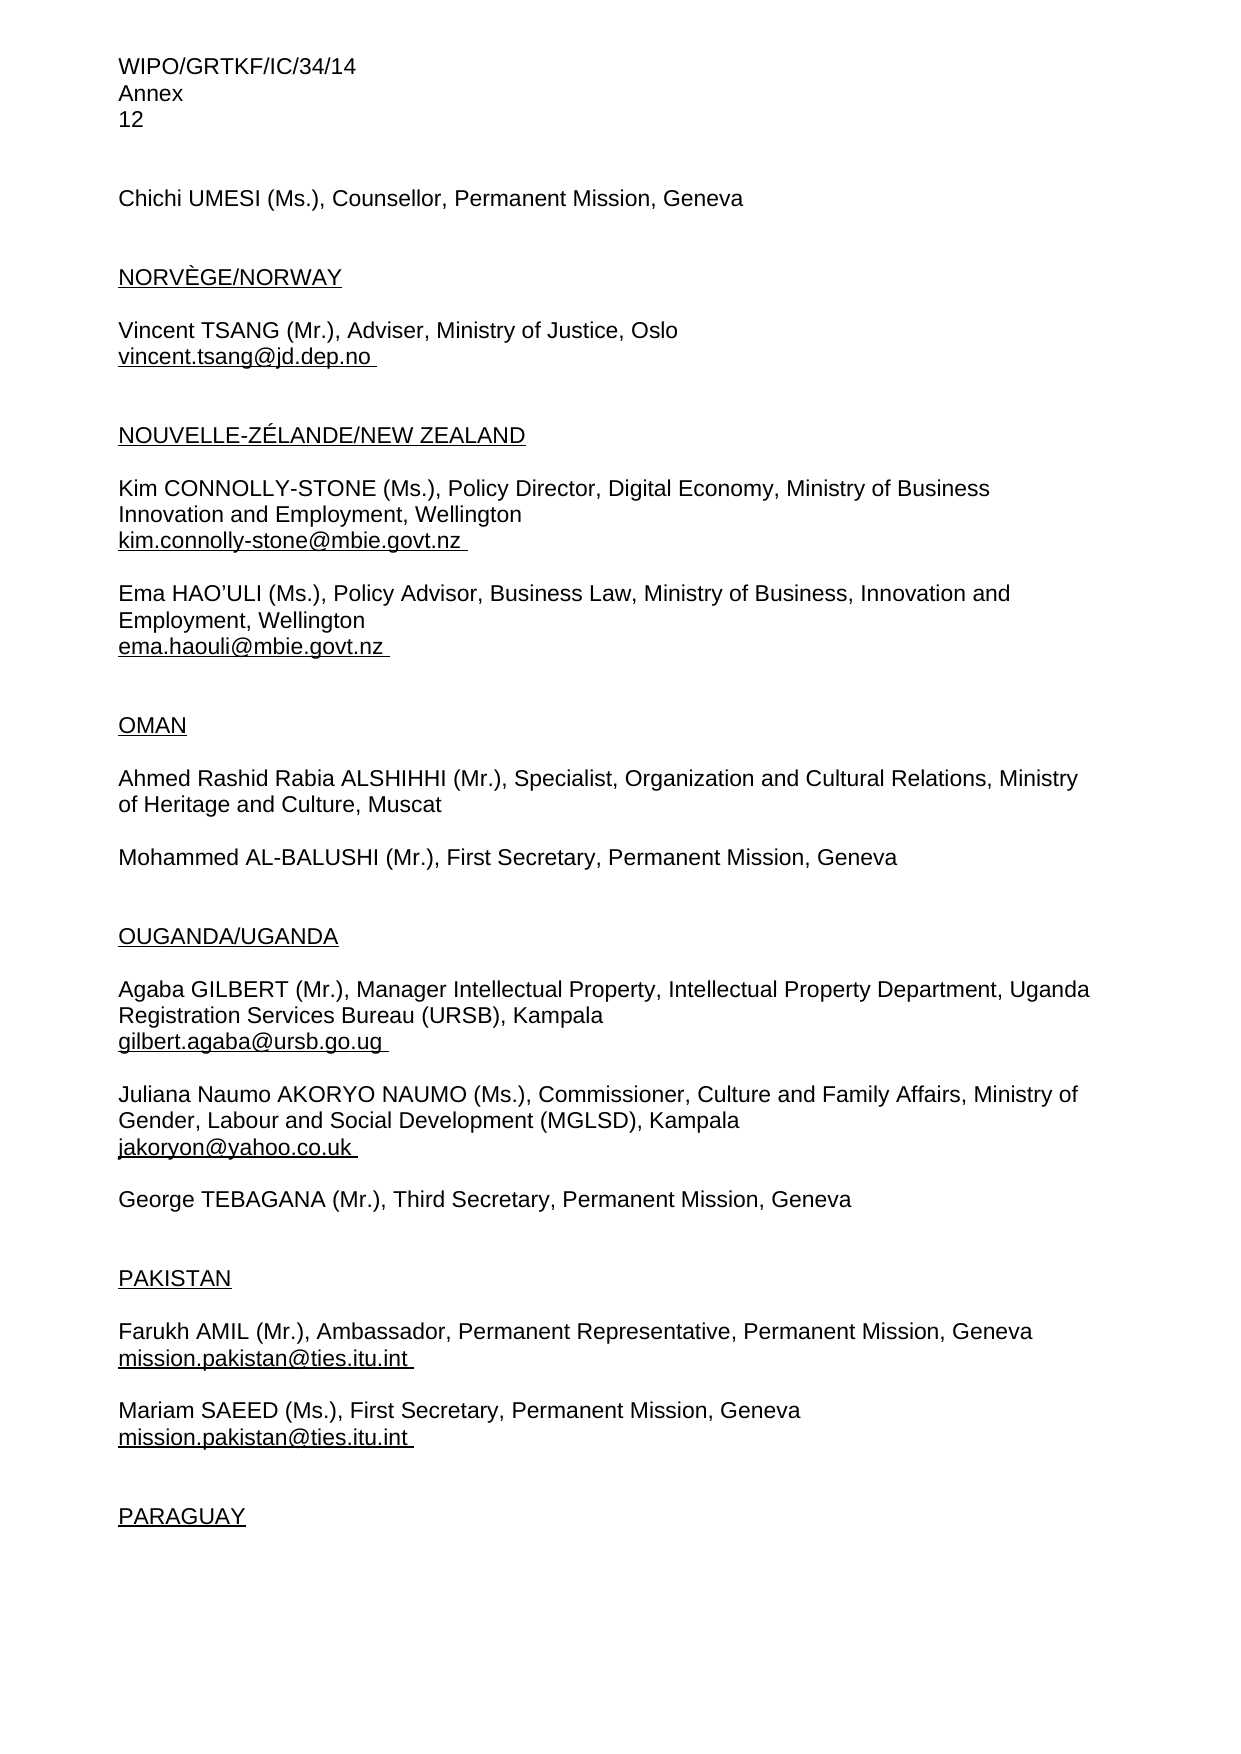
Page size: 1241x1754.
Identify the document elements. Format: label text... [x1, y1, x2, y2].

text Vincent TSANG (Mr.), Adviser, Ministry of Justice, Oslo [118, 317, 1092, 343]
text George TEBAGANA (Mr.), Third Secretary, Permanent Mission, Geneva [118, 1186, 1092, 1213]
text Juliana Naumo AKORYO NAUMO (Ms.), Commissioner, Culture and Family Affairs, Ministry of Gender, Labour and Social Development (MGLSD), Kampala [118, 1081, 1092, 1134]
text Farukh AMIL (Mr.), Ambassador, Permanent Representative, Permanent Mission, Geneva [118, 1318, 1092, 1344]
text jakoryon@yahoo.co.uk [118, 1134, 1092, 1160]
text mission.pakistan@ties.itu.int [118, 1344, 1092, 1371]
text kim.connolly-stone@mbie.govt.nz [118, 527, 1092, 554]
text Agaba GILBERT (Mr.), Manager Intellectual Property, Intellectual Property Department, Uganda Registration Services Bureau (URSB), Kampala [118, 976, 1092, 1028]
text PARAGUAY [118, 1503, 1092, 1529]
text Chichi UMESI (Ms.), Counsellor, Permanent Mission, Geneva [118, 185, 1092, 211]
text Ema HAO’ULI (Ms.), Policy Advisor, Business Law, Ministry of Business, Innovation and Employment, Wellington [118, 580, 1092, 633]
text NOUVELLE-ZÉLANDE/NEW ZEALAND [118, 422, 1092, 448]
text gilbert.agaba@ursb.go.ug [118, 1028, 1092, 1054]
text OMAN [118, 712, 1092, 738]
text ema.haouli@mbie.govt.nz [118, 633, 1092, 659]
text vincent.tsang@jd.dep.no [118, 343, 1092, 369]
text NORVÈGE/NORWAY [118, 264, 1092, 290]
text Ahmed Rashid Rabia ALSHIHHI (Mr.), Specialist, Organization and Cultural Relations, Ministry of Heritage and Culture, Muscat [118, 765, 1092, 817]
text Mohammed AL-BALUSHI (Mr.), First Secretary, Permanent Mission, Geneva [118, 844, 1092, 870]
text Mariam SAEED (Ms.), First Secretary, Permanent Mission, Geneva [118, 1397, 1092, 1423]
text mission.pakistan@ties.itu.int [118, 1423, 1092, 1450]
text OUGANDA/UGANDA [118, 923, 1092, 949]
text Kim CONNOLLY-STONE (Ms.), Policy Director, Digital Economy, Ministry of Business Innovation and Employment, Wellington [118, 475, 1092, 527]
text PAKISTAN [118, 1265, 1092, 1292]
